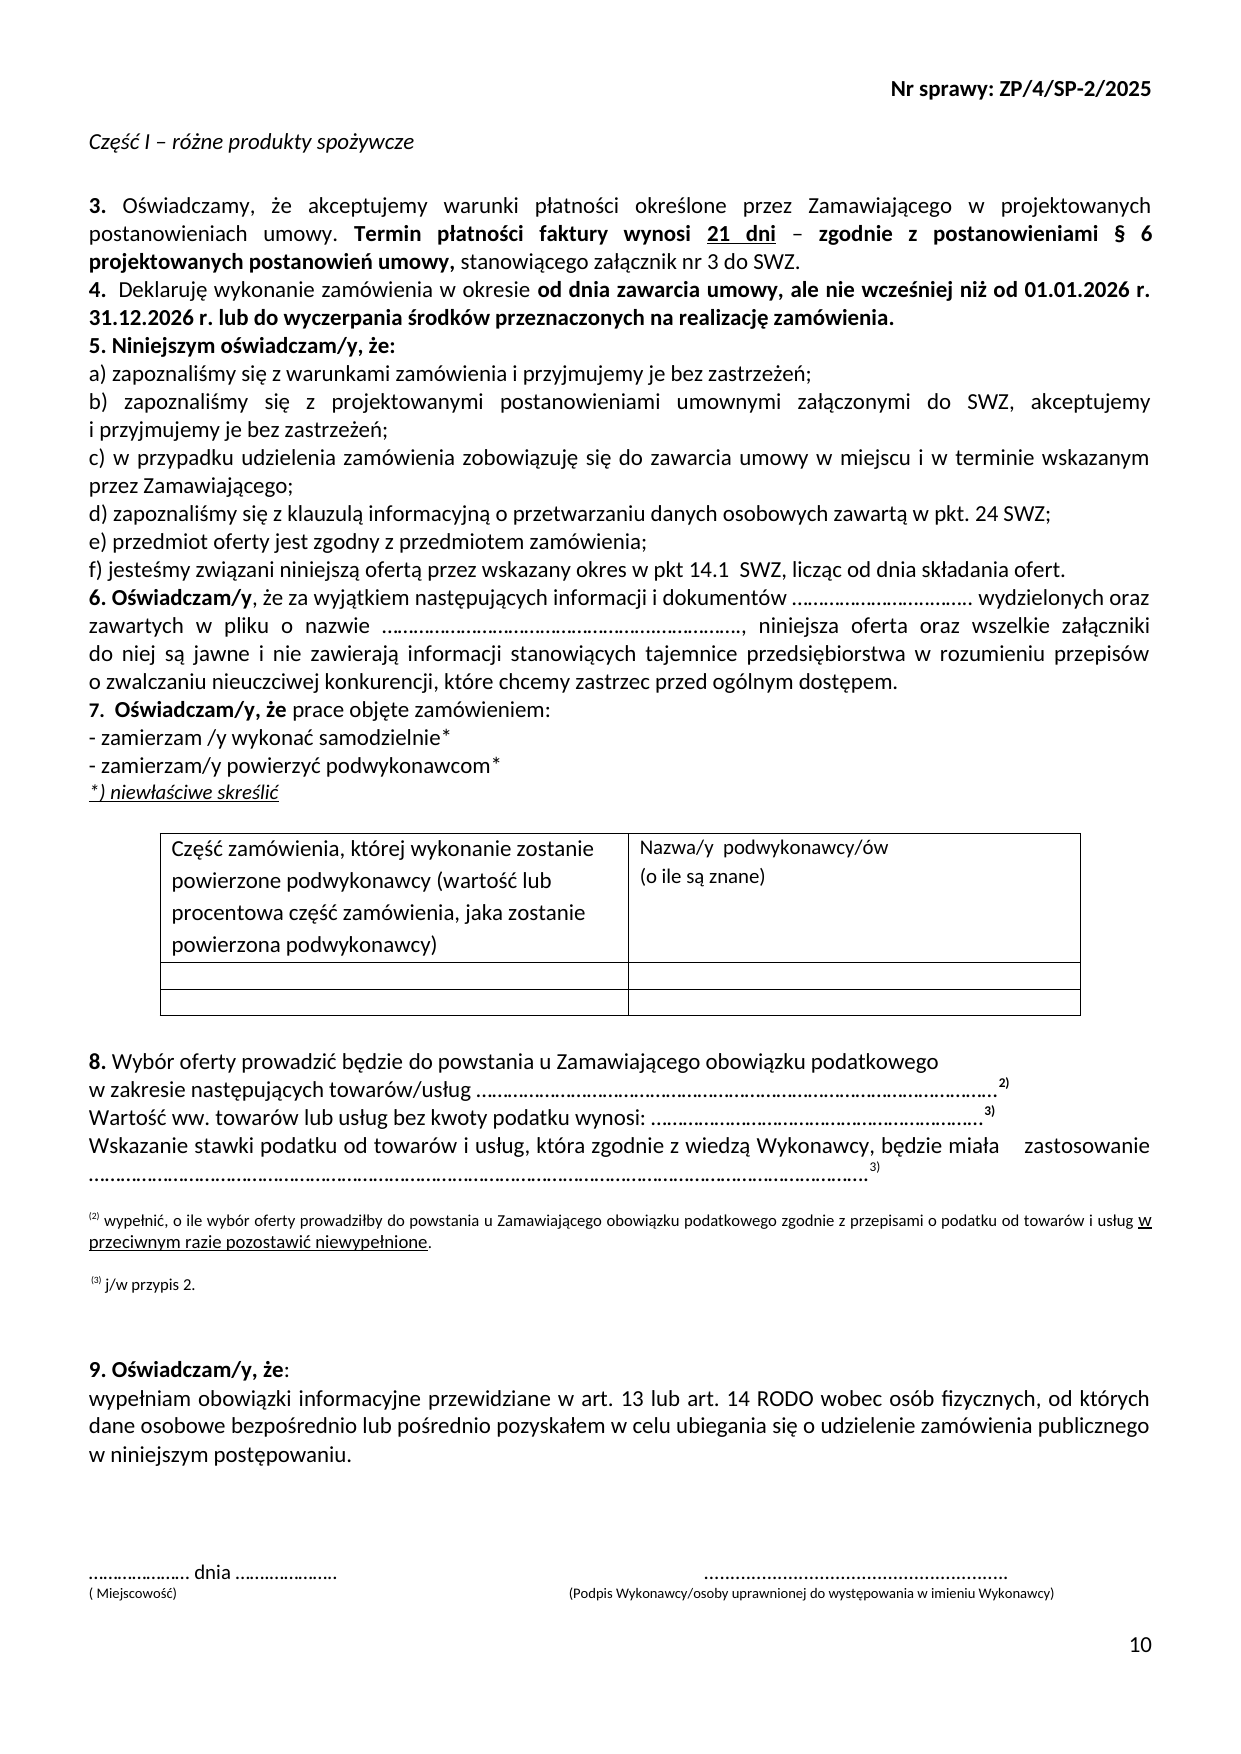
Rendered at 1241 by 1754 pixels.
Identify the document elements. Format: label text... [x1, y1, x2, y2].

text c) w przypadku udzielenia zamówienia zobowiązuję się do zawarcia umowy w miejscu i w terminie wskazanym przez Zamawiającego; [89, 443, 1152, 499]
text 5. Niniejszym oświadczam/y, że: [89, 331, 1152, 359]
text 7. Oświadczam/y, że prace objęte zamówieniem: [89, 695, 1152, 723]
text 3. Oświadczamy, że akceptujemy warunki płatności określone przez Zamawiającego w projektowanych postanowieniach umowy. Termin płatności faktury wynosi 21 dni – zgodnie z postanowieniami § 6 projektowanych postanowień umowy, stanowiącego załącznik nr 3 do SWZ. [89, 191, 1153, 275]
text 9. Oświadczam/y, że: [89, 1356, 1152, 1384]
text e) przedmiot oferty jest zgodny z przedmiotem zamówienia; [89, 527, 1152, 555]
table_cell [629, 963, 1080, 989]
text f) jesteśmy związani niniejszą ofertą przez wskazany okres w pkt 14.1 SWZ, licząc od dnia składania ofert. [89, 555, 1152, 583]
text Wartość ww. towarów lub usług bez kwoty podatku wynosi: ………………………………………………………3) [89, 1103, 1152, 1131]
table_cell [161, 963, 628, 989]
text ………………… dnia …….………….. .......................................................... [89, 1559, 1152, 1584]
text d) zapoznaliśmy się z klauzulą informacyjną o przetwarzaniu danych osobowych zawartą w pkt. 24 SWZ; [89, 499, 1152, 527]
table_header Nazwa/y podwykonawcy/ów (o ile są znane) [629, 834, 1080, 962]
text a) zapoznaliśmy się z warunkami zamówienia i przyjmujemy je bez zastrzeżeń; [89, 359, 1152, 387]
table_header Część zamówienia, której wykonanie zostanie powierzone podwykonawcy (wartość lub procentowa część zamówienia, jaka zostanie powierzona podwykonawcy) [161, 834, 628, 962]
table_cell [629, 990, 1080, 1015]
text ( Miejscowość) (Podpis Wykonawcy/osoby uprawnionej do występowania w imieniu Wykonawcy) [89, 1584, 1152, 1602]
list Deklaruję wykonanie zamówienia w okresie od dnia zawarcia umowy, ale nie wcześniej niż od 01.01.2026 r. 31.12.2026 r. lub do wyczerpania środków przeznaczonych na realizację zamówienia. [89, 275, 1152, 331]
text Wskazanie stawki podatku od towarów i usług, która zgodnie z wiedzą Wykonawcy, będzie miała zastosowanie ………………………………………………………………………………………………………………………………….3) [89, 1131, 1152, 1187]
text wypełniam obowiązki informacyjne przewidziane w art. 13 lub art. 14 RODO wobec osób fizycznych, od których dane osobowe bezpośrednio lub pośrednio pozyskałem w celu ubiegania się o udzielenie zamówienia publicznego w niniejszym postępowaniu. [89, 1384, 1152, 1468]
text 6. Oświadczam/y, że za wyjątkiem następujących informacji i dokumentów ……………………..…….. wydzielonych oraz zawartych w pliku o nazwie …………………………………………….……………., niniejsza oferta oraz wszelkie załączniki do niej są jawne i nie zawierają informacji stanowiących tajemnice przedsiębiorstwa w rozumieniu przepisów o zwalczaniu nieuczciwej konkurencji, które chcemy zastrzec przed ogólnym dostępem. [89, 583, 1152, 695]
text - zamierzam/y powierzyć podwykonawcom* [89, 751, 1152, 779]
table_cell [161, 990, 628, 1015]
text - zamierzam /y wykonać samodzielnie* [89, 723, 1152, 751]
text (2) wypełnić, o ile wybór oferty prowadziłby do powstania u Zamawiającego obowiązku podatkowego zgodnie z przepisami o podatku od towarów i usług w przeciwnym razie pozostawić niewypełnione. [89, 1208, 1152, 1253]
text *) niewłaściwe skreślić [89, 779, 1152, 805]
text b) zapoznaliśmy się z projektowanymi postanowieniami umownymi załączonymi do SWZ, akceptujemy i przyjmujemy je bez zastrzeżeń; [89, 387, 1152, 443]
text (3) j/w przypis 2. [89, 1274, 1152, 1295]
text 8. Wybór oferty prowadzić będzie do powstania u Zamawiającego obowiązku podatkowego w zakresie następujących towarów/usług ………………………………………………………………………………………2) [89, 1047, 1152, 1103]
